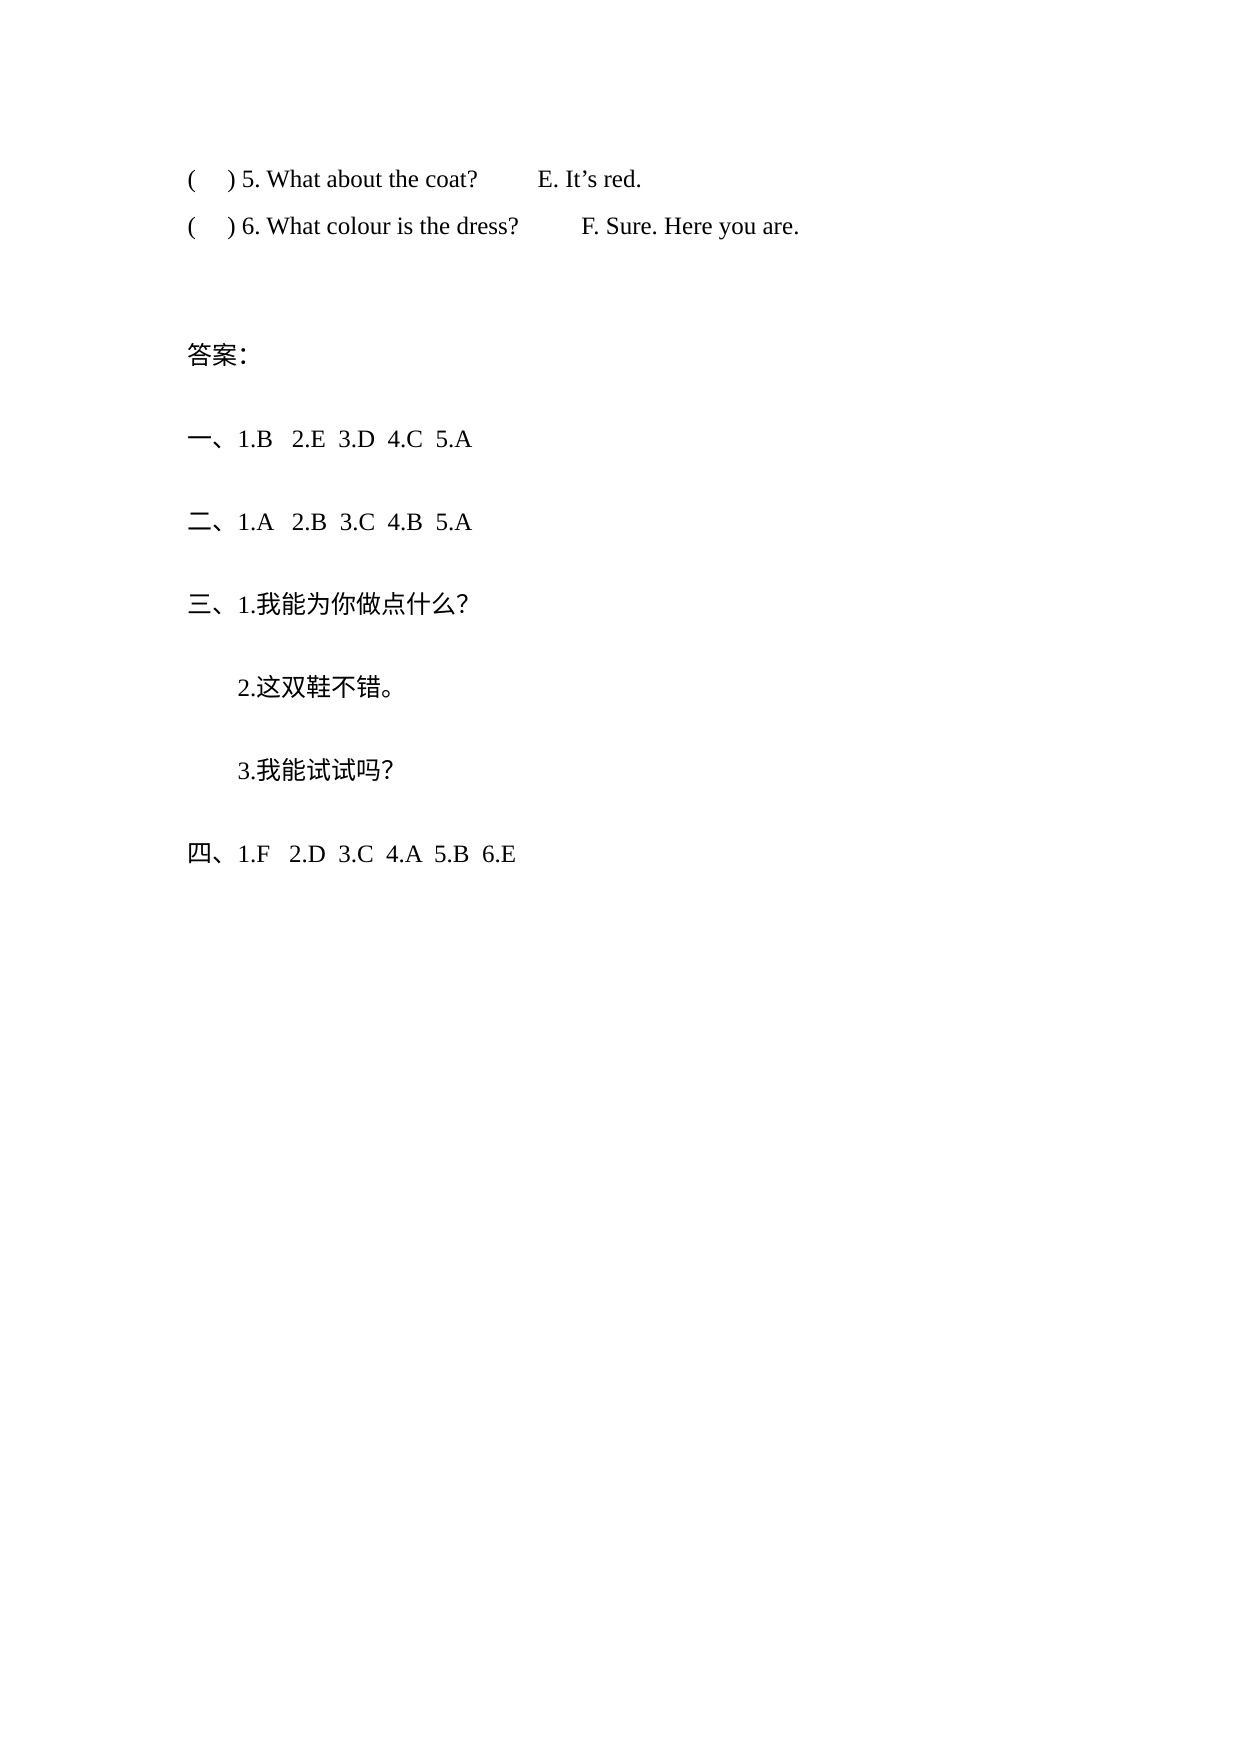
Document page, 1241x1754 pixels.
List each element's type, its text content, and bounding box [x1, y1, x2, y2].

text 3.我能试试吗？ [187, 736, 1053, 801]
text 二、1.A 2.B 3.C 4.B 5.A [187, 487, 1053, 552]
text 三、1.我能为你做点什么？ [187, 570, 1053, 635]
text 四、1.F 2.D 3.C 4.A 5.B 6.E [187, 819, 1053, 884]
text ( ) 6. What colour is the dress? F. Sure. Here you are. [187, 209, 1053, 241]
text 一、1.B 2.E 3.D 4.C 5.A [187, 404, 1053, 469]
text 2.这双鞋不错。 [187, 653, 1053, 718]
text ( ) 5. What about the coat? E. It’s red. [187, 162, 1053, 194]
text 答案： [187, 321, 1053, 386]
